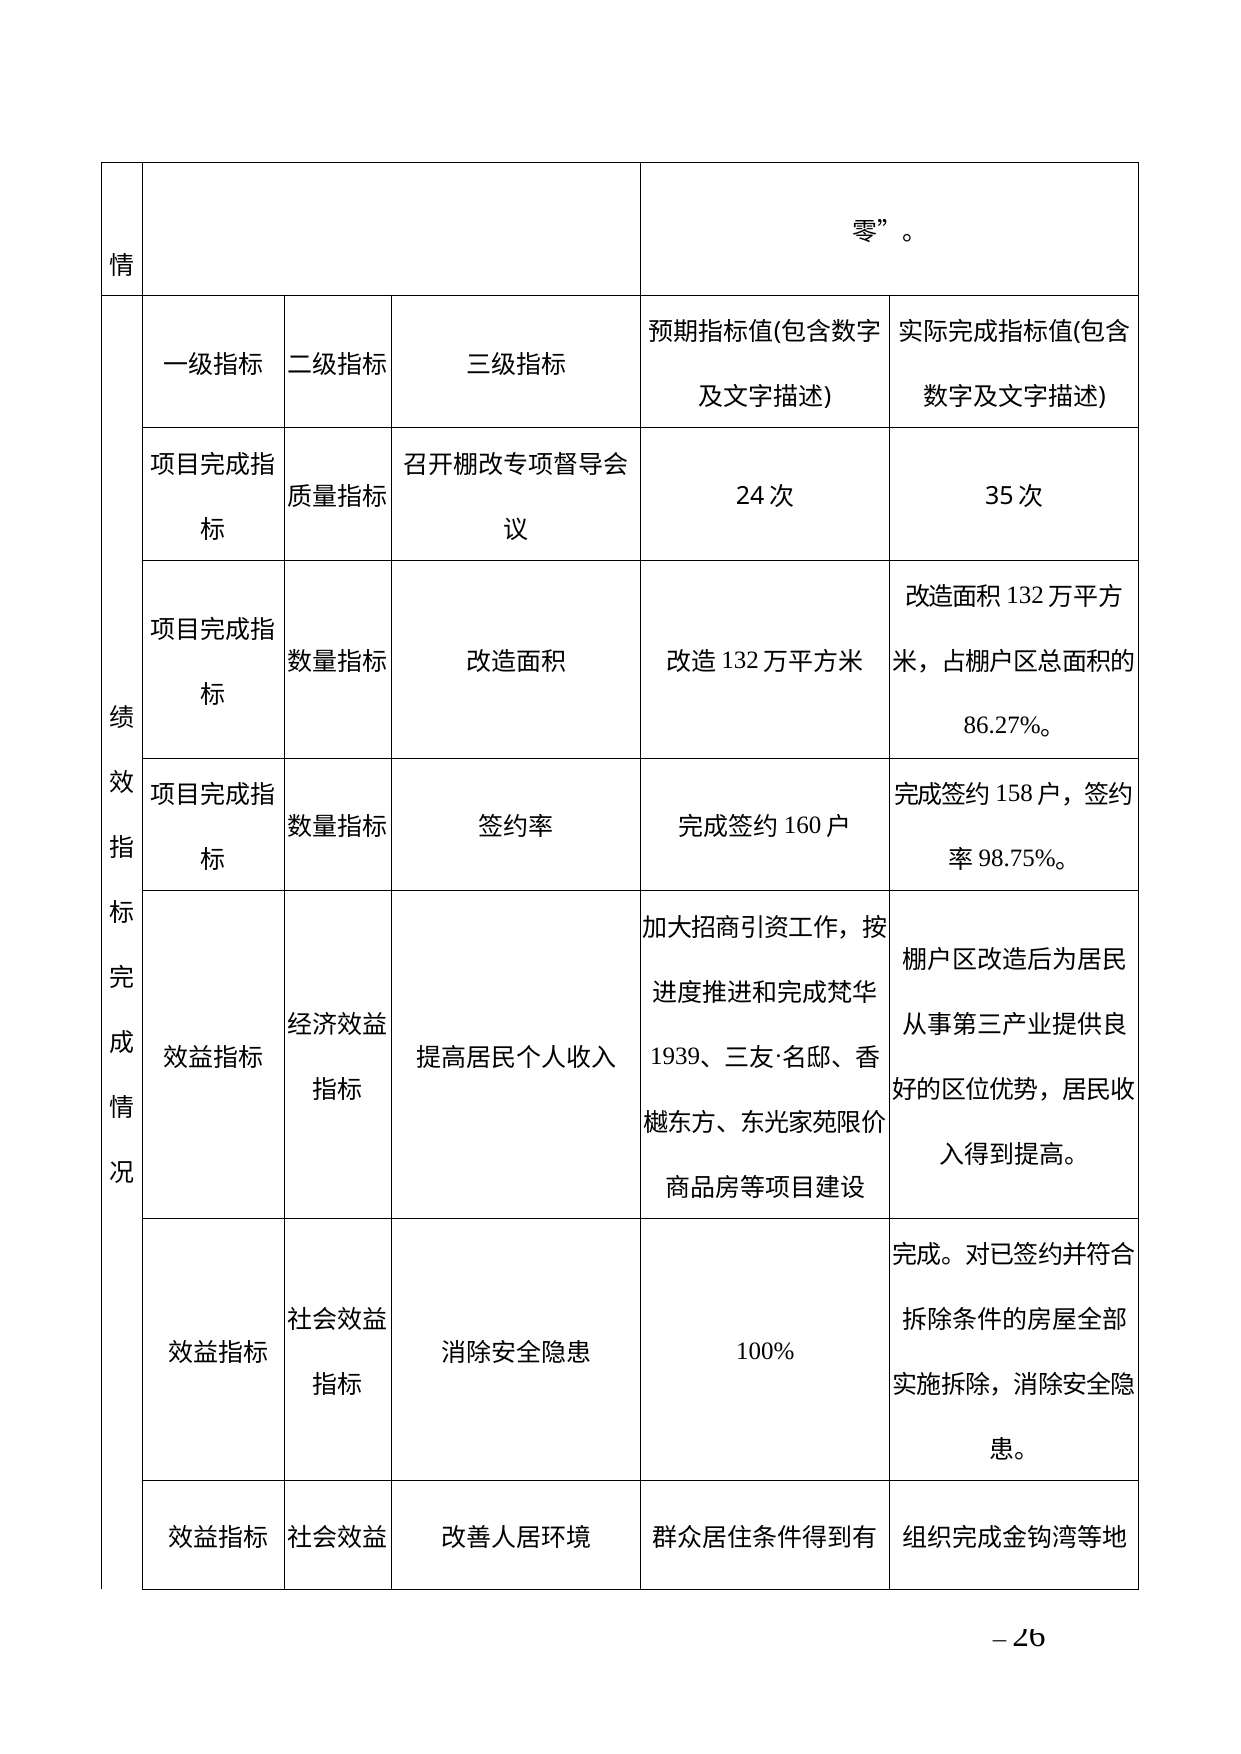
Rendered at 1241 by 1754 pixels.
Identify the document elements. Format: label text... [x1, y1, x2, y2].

table_cell 经济效益指标 [285, 891, 391, 1218]
table_cell 项目完成指标 [143, 428, 284, 560]
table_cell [641, 1481, 889, 1589]
table_cell 预期指标值(包含数字及文字描述) [641, 296, 889, 427]
table_cell 一级指标 [143, 296, 284, 427]
table_cell 改善人居环境 [392, 1481, 640, 1589]
table_cell 社会效益指标 [285, 1481, 391, 1589]
table_cell 签约率 [392, 759, 640, 890]
table_cell 三级指标 [392, 296, 640, 427]
table_cell 35次 [890, 428, 1138, 560]
table_cell 改造面积 [392, 561, 640, 757]
table_cell 消除安全隐患 [392, 1219, 640, 1480]
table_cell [890, 1481, 1138, 1589]
table_cell 社会效益指标 [285, 1219, 391, 1480]
table_cell 提高居民个人收入 [392, 891, 640, 1218]
table_cell 二级指标 [285, 296, 391, 427]
table_cell 项目完成指标 [143, 759, 284, 890]
table_cell 召开棚改专项督导会议 [392, 428, 640, 560]
table_cell 绩效指标完成情况 [102, 296, 142, 1589]
table_cell 数量指标 [285, 759, 391, 890]
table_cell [641, 163, 1138, 294]
table_cell 质量指标 [285, 428, 391, 560]
table_cell 棚户区改造后为居民从事第三产业提供良好的区位优势，居民收入得到提高。 [890, 891, 1138, 1218]
table_cell 改造面积132万平方米，占棚户区总面积的86.27%。 [890, 561, 1138, 757]
table_cell 效益指标 [143, 1219, 284, 1480]
table_cell 100% [641, 1219, 889, 1480]
table_cell 实际完成指标值(包含数字及文字描述) [890, 296, 1138, 427]
table_cell 加大招商引资工作，按进度推进和完成梵华1939、三友·名邸、香樾东方、东光家苑限价商品房等项目建设 [641, 891, 889, 1218]
table_cell 完成。对已签约并符合拆除条件的房屋全部实施拆除，消除安全隐患。 [890, 1219, 1138, 1480]
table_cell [143, 163, 640, 294]
table_cell 24次 [641, 428, 889, 560]
table_cell 完成签约158户，签约率98.75%。 [890, 759, 1138, 890]
table_cell 数量指标 [285, 561, 391, 757]
table_cell 改造132万平方米 [641, 561, 889, 757]
table_cell 效益指标 [143, 1481, 284, 1589]
table_cell 效益指标 [143, 891, 284, 1218]
table_cell 项目完成指标 [143, 561, 284, 757]
table_cell 完成签约160户 [641, 759, 889, 890]
